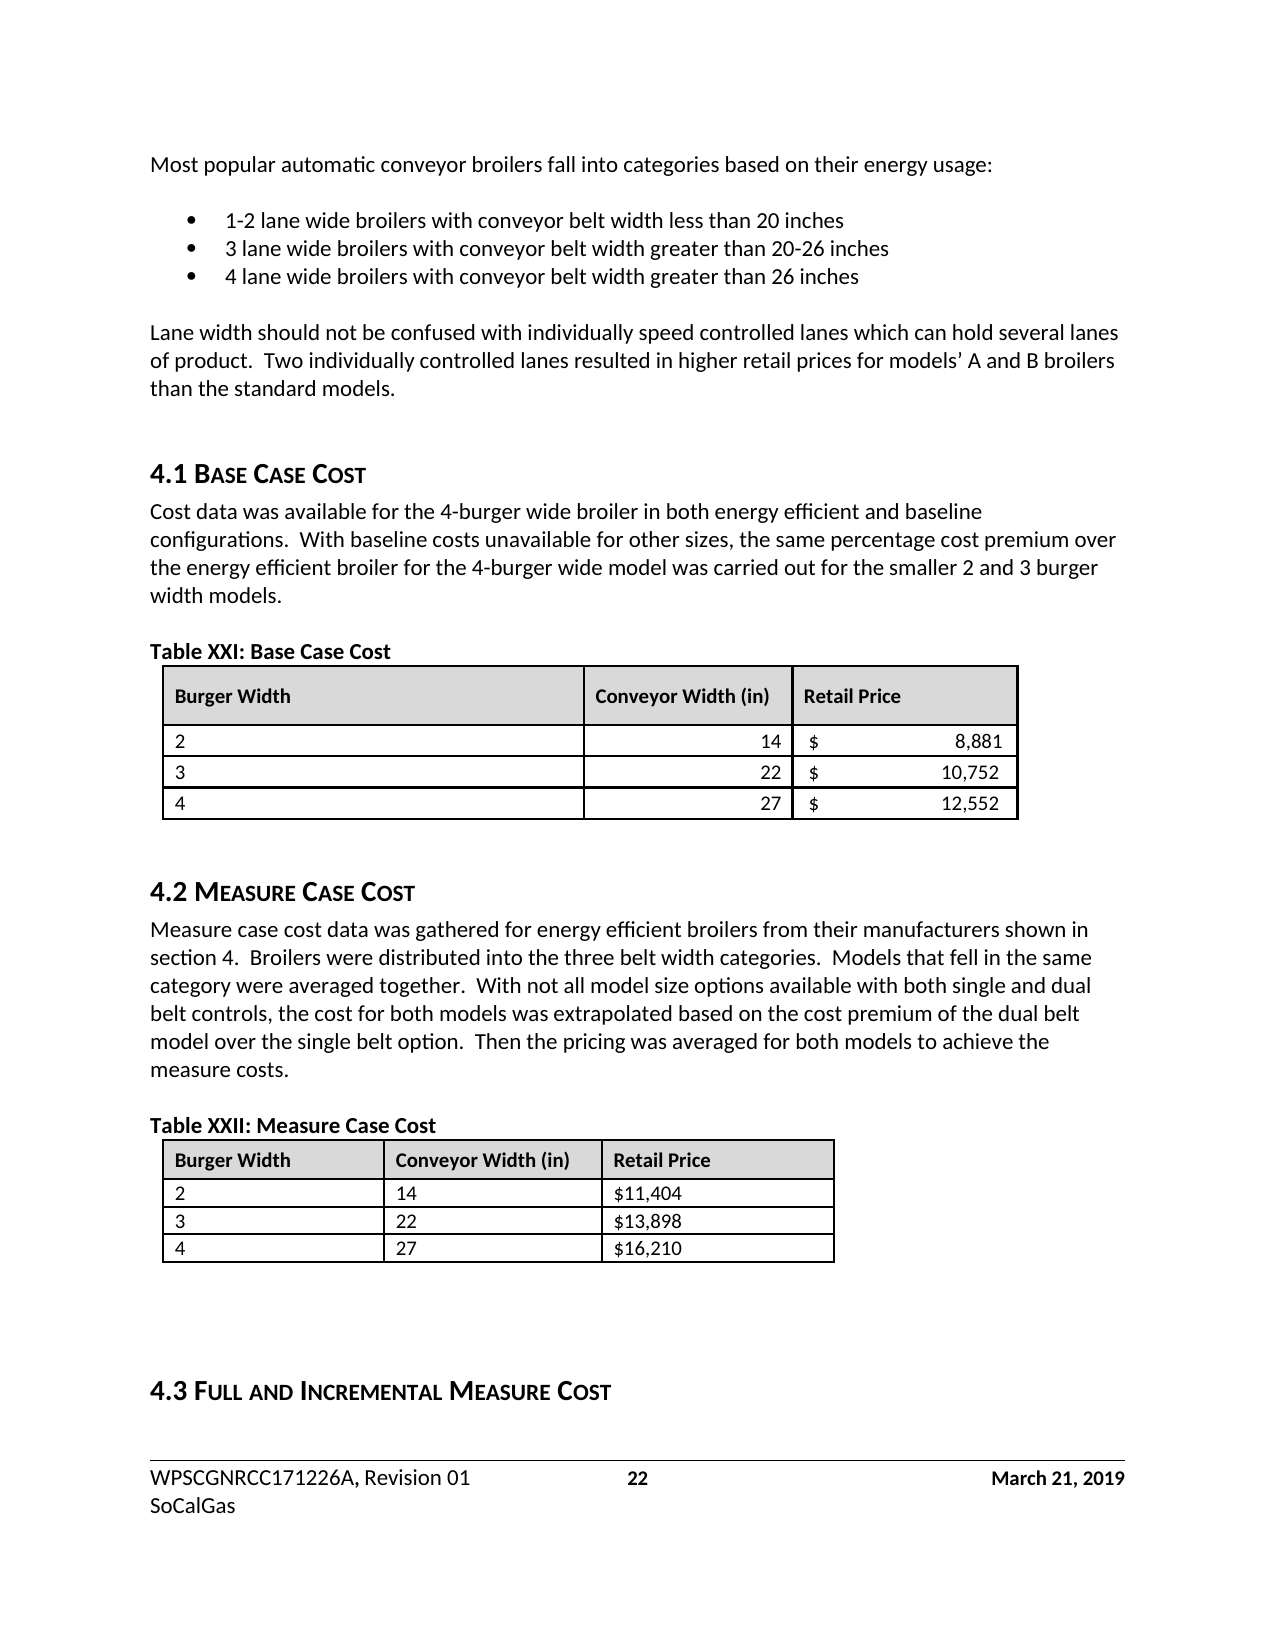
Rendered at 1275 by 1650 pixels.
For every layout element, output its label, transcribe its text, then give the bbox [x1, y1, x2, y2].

table_cell 27 [385, 1235, 601, 1261]
table_cell 4 [164, 789, 583, 818]
text Cost data was available for the 4-burger wide broiler in both energy efficient and baseline configurations. With baseline costs unavailable for other sizes, the same percentage cost premium over the energy efficient broiler for the 4-burger wide model was carried out for the smaller 2 and 3 burger width models. [150, 497, 1125, 609]
table_header Burger Width [164, 667, 583, 724]
table_header Burger Width [164, 1141, 383, 1178]
table_cell 14 [585, 726, 791, 755]
table_cell 3 [164, 1208, 383, 1233]
list 1-2 lane wide broilers with conveyor belt width less than 20 inches [187, 206, 1125, 234]
text Table XXI: Base Case Cost [150, 637, 1125, 665]
text Lane width should not be confused with individually speed controlled lanes which can hold several lanes of product. Two individually controlled lanes resulted in higher retail prices for models’ A and B broilers than the standard models. [150, 318, 1125, 402]
table_cell 22 [585, 757, 791, 786]
table_cell $ 10,752 [794, 757, 1016, 786]
subtitle 4.2 Measure Case Cost [150, 873, 1125, 908]
table_cell 22 [385, 1208, 601, 1233]
list 3 lane wide broilers with conveyor belt width greater than 20-26 inches [187, 234, 1125, 262]
table_header Conveyor Width (in) [385, 1141, 601, 1178]
table_cell $13,898 [603, 1208, 833, 1233]
table_cell 3 [164, 757, 583, 786]
text Most popular automatic conveyor broilers fall into categories based on their energy usage: [150, 150, 1125, 178]
table_cell $ 12,552 [794, 789, 1016, 818]
table_cell 4 [164, 1235, 383, 1261]
table_cell $16,210 [603, 1235, 833, 1261]
text Measure case cost data was gathered for energy efficient broilers from their manufacturers shown in section 4. Broilers were distributed into the three belt width categories. Models that fell in the same category were averaged together. With not all model size options available with both single and dual belt controls, the cost for both models was extrapolated based on the cost premium of the dual belt model over the single belt option. Then the pricing was averaged for both models to achieve the measure costs. [150, 915, 1125, 1083]
table_cell $ 8,881 [794, 726, 1016, 755]
table_cell 2 [164, 726, 583, 755]
table_cell 27 [585, 789, 791, 818]
table_cell 14 [385, 1180, 601, 1206]
table_header Retail Price [794, 667, 1016, 724]
subtitle 4.3 Full and Incremental Measure Cost [150, 1372, 1125, 1407]
table_header Retail Price [603, 1141, 833, 1178]
table_cell 2 [164, 1180, 383, 1206]
table_cell $11,404 [603, 1180, 833, 1206]
subtitle 4.1 Base Case Cost [150, 455, 1125, 491]
list 4 lane wide broilers with conveyor belt width greater than 26 inches [187, 262, 1125, 290]
text Table XXII: Measure Case Cost [150, 1111, 1125, 1139]
table_header Conveyor Width (in) [585, 667, 791, 724]
